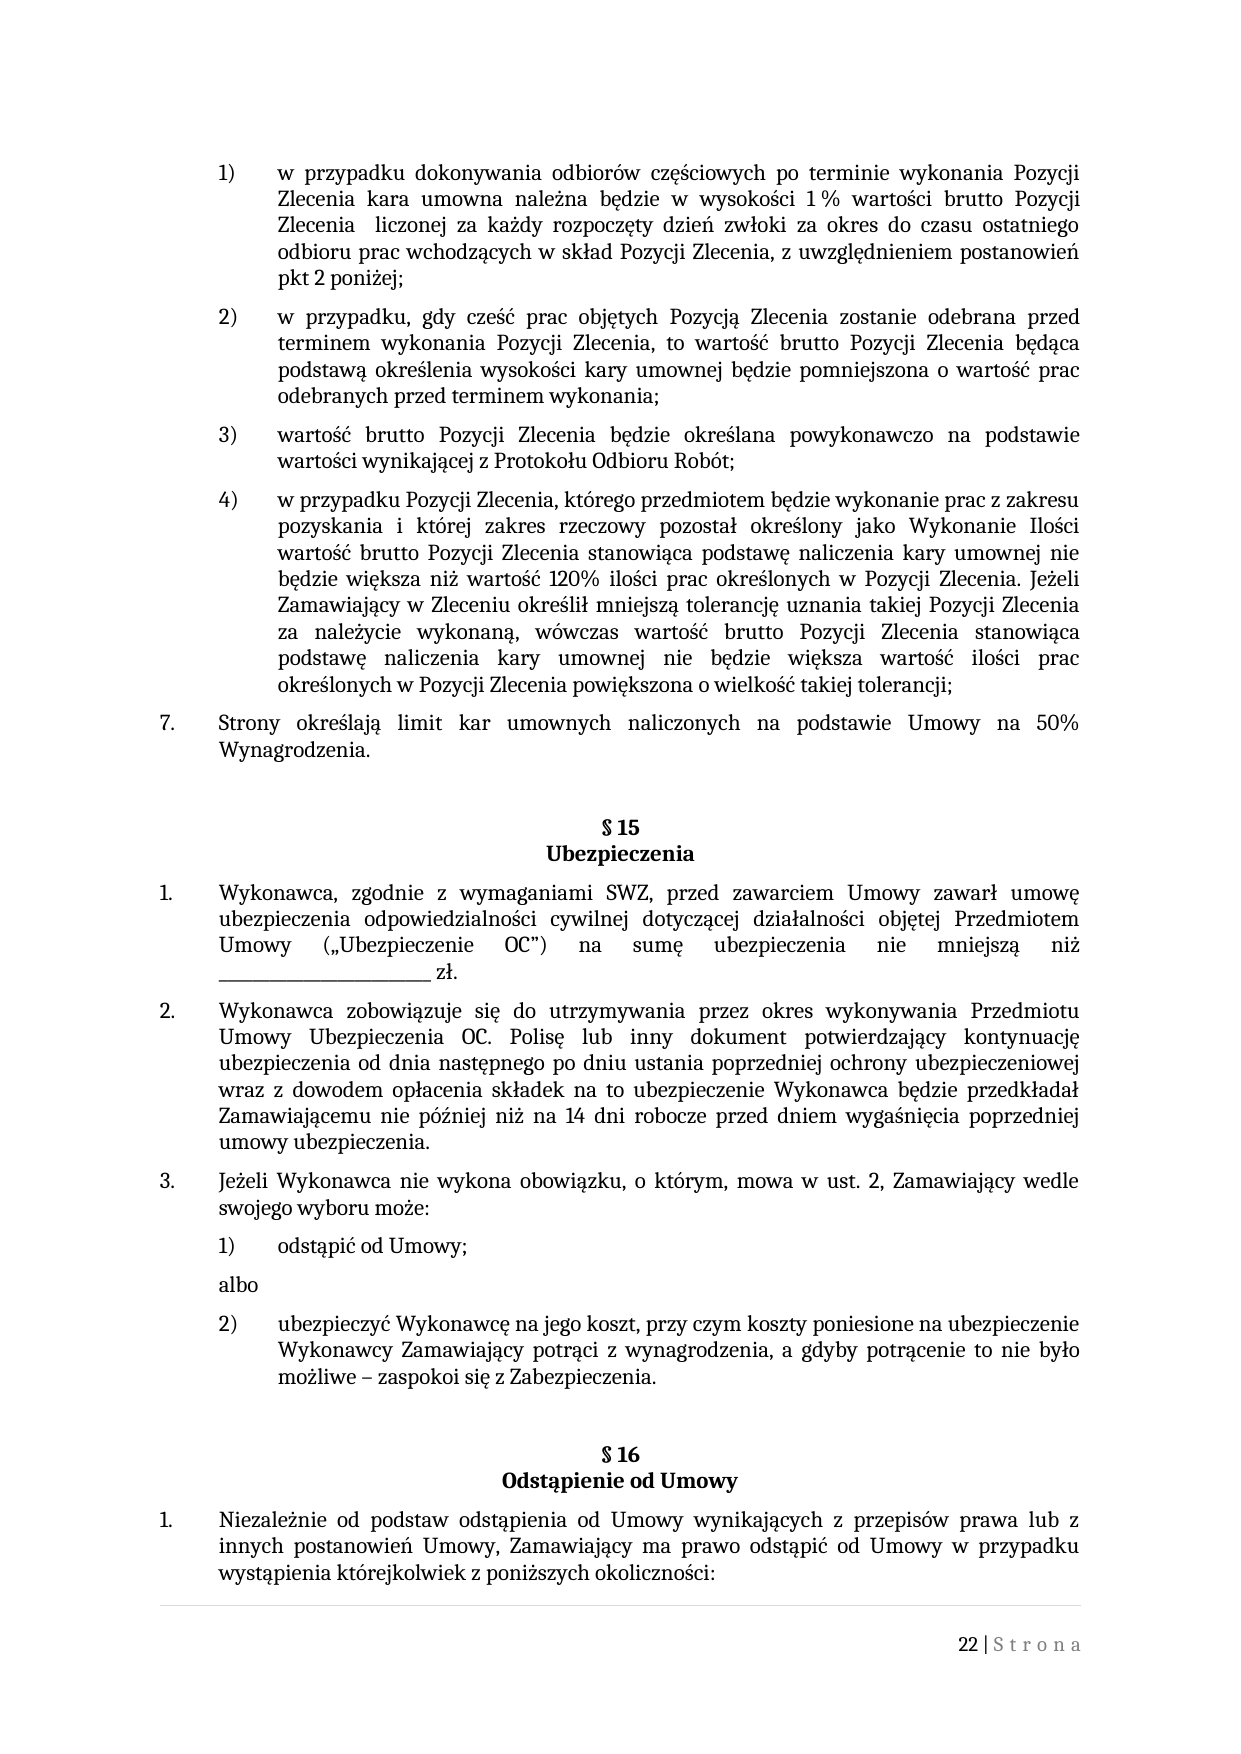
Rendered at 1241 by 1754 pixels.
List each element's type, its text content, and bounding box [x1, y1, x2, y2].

text 1) w przypadku dokonywania odbiorów częściowych po terminie wykonania Pozycji Zlecenia kara umowna należna będzie w wysokości 1 % wartości brutto Pozycji Zlecenia liczonej za każdy rozpoczęty dzień zwłoki za okres do czasu ostatniego odbioru prac wchodzących w skład Pozycji Zlecenia, z uwzględnieniem postanowień pkt 2 poniżej; [218, 159, 1081, 291]
list ubezpieczyć Wykonawcę na jego koszt, przy czym koszty poniesione na ubezpieczenie Wykonawcy Zamawiający potrąci z wynagrodzenia, a gdyby potrącenie to nie było możliwe – zaspokoi się z Zabezpieczenia. [218, 1311, 1081, 1390]
list Wykonawca, zgodnie z wymaganiami SWZ, przed zawarciem Umowy zawarł umowę ubezpieczenia odpowiedzialności cywilnej dotyczącej działalności objętej Przedmiotem Umowy („Ubezpieczenie OC”) na sumę ubezpieczenia nie mniejszą niż _________________________ zł. [159, 879, 1081, 985]
list Niezależnie od podstaw odstąpienia od Umowy wynikających z przepisów prawa lub z innych postanowień Umowy, Zamawiający ma prawo odstąpić od Umowy w przypadku wystąpienia którejkolwiek z poniższych okoliczności: [159, 1507, 1081, 1586]
text § 15 Ubezpieczenia [159, 814, 1081, 867]
text § 16 Odstąpienie od Umowy [159, 1441, 1081, 1494]
list Jeżeli Wykonawca nie wykona obowiązku, o którym, mowa w ust. 2, Zamawiający wedle swojego wyboru może: [159, 1168, 1081, 1221]
text 7. Strony określają limit kar umownych naliczonych na podstawie Umowy na 50% Wynagrodzenia. [159, 710, 1081, 763]
list odstąpić od Umowy; [218, 1233, 1081, 1259]
text 3) wartość brutto Pozycji Zlecenia będzie określana powykonawczo na podstawie wartości wynikającej z Protokołu Odbioru Robót; [218, 422, 1081, 474]
text albo [218, 1272, 1081, 1298]
text 4) w przypadku Pozycji Zlecenia, którego przedmiotem będzie wykonanie prac z zakresu pozyskania i której zakres rzeczowy pozostał określony jako Wykonanie Ilości wartość brutto Pozycji Zlecenia stanowiąca podstawę naliczenia kary umownej nie będzie większa niż wartość 120% ilości prac określonych w Pozycji Zlecenia. Jeżeli Zamawiający w Zleceniu określił mniejszą tolerancję uznania takiej Pozycji Zlecenia za należycie wykonaną, wówczas wartość brutto Pozycji Zlecenia stanowiąca podstawę naliczenia kary umownej nie będzie większa wartość ilości prac określonych w Pozycji Zlecenia powiększona o wielkość takiej tolerancji; [218, 487, 1081, 698]
list Wykonawca zobowiązuje się do utrzymywania przez okres wykonywania Przedmiotu Umowy Ubezpieczenia OC. Polisę lub inny dokument potwierdzający kontynuację ubezpieczenia od dnia następnego po dniu ustania poprzedniej ochrony ubezpieczeniowej wraz z dowodem opłacenia składek na to ubezpieczenie Wykonawca będzie przedkładał Zamawiającemu nie później niż na 14 dni robocze przed dniem wygaśnięcia poprzedniej umowy ubezpieczenia. [159, 997, 1081, 1156]
text 2) w przypadku, gdy cześć prac objętych Pozycją Zlecenia zostanie odebrana przed terminem wykonania Pozycji Zlecenia, to wartość brutto Pozycji Zlecenia będąca podstawą określenia wysokości kary umownej będzie pomniejszona o wartość prac odebranych przed terminem wykonania; [218, 304, 1081, 409]
